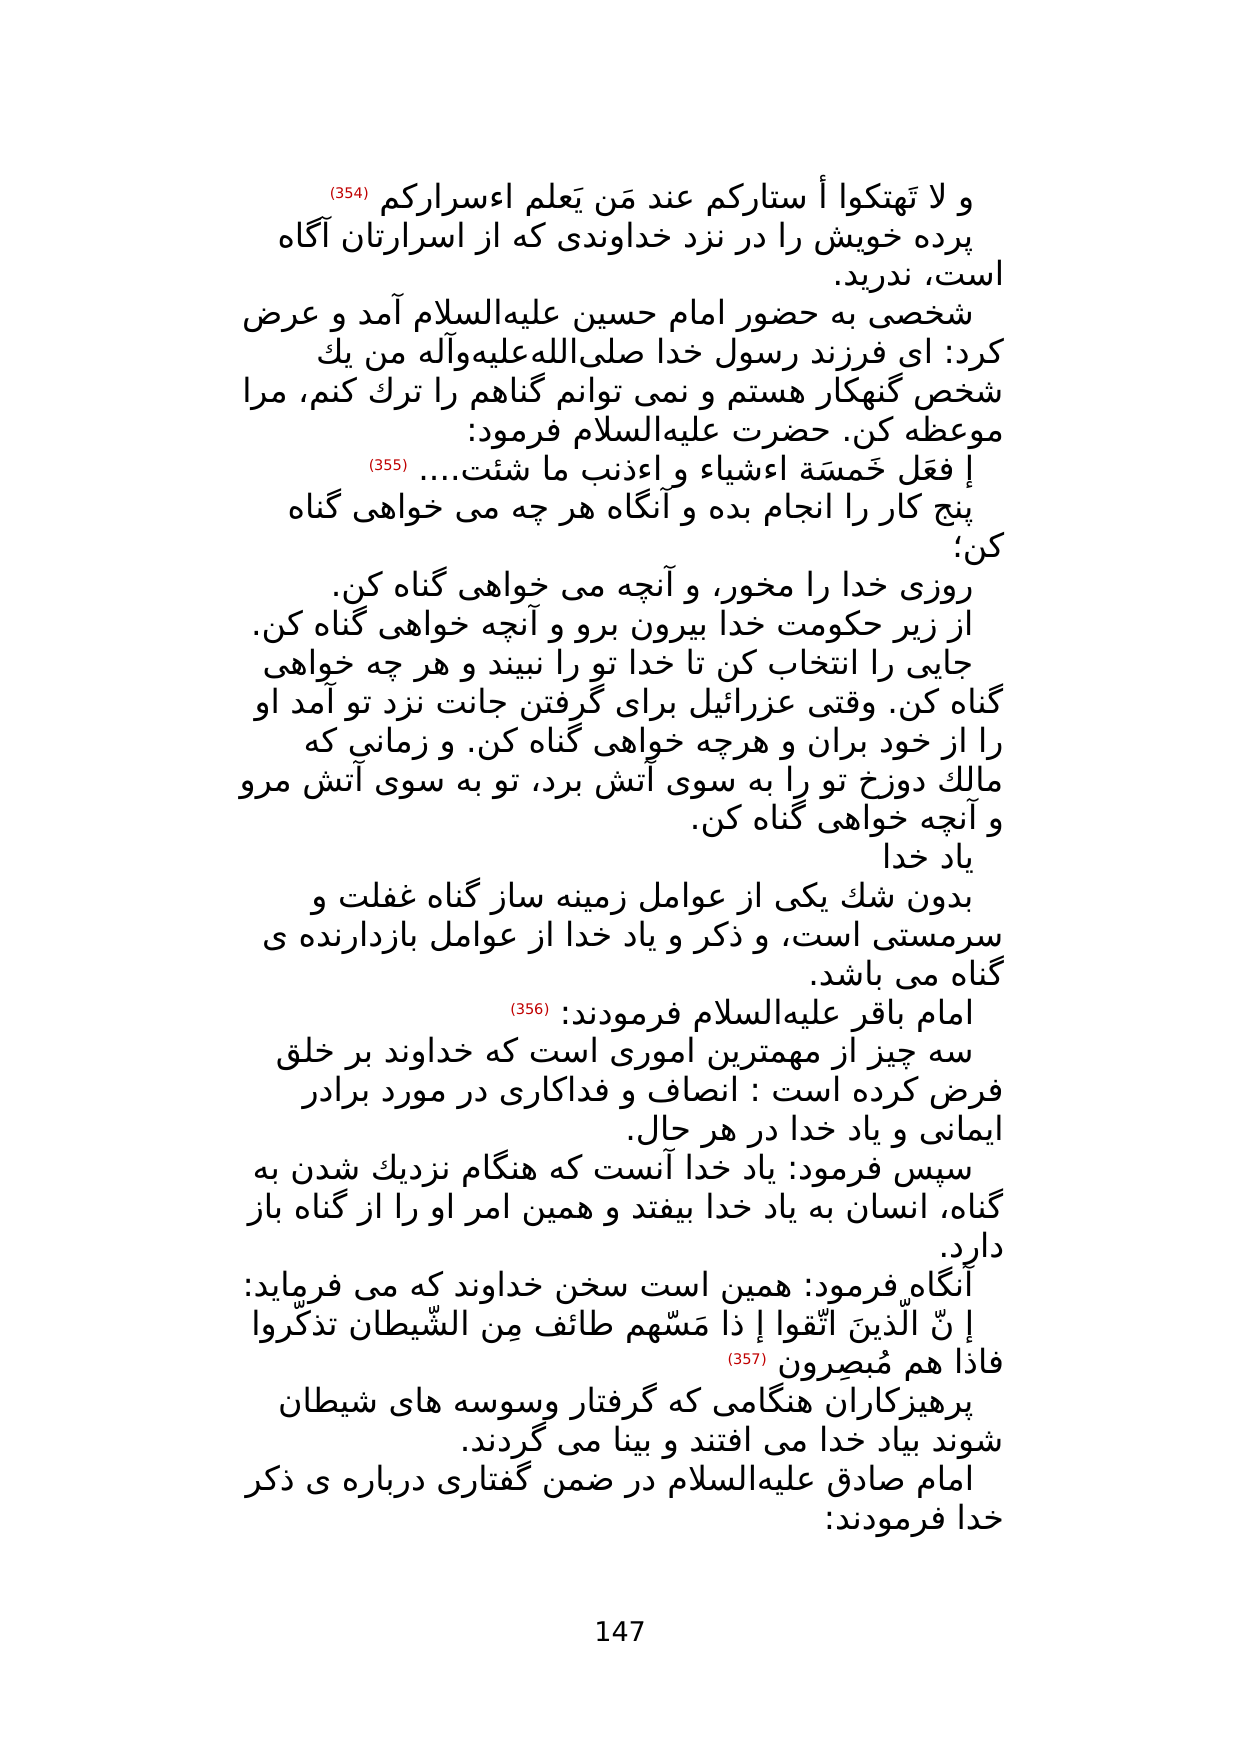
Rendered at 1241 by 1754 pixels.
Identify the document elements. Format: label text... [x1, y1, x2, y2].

text سپس فرمود: ياد خدا آنست كه هنگام نزديك شدن به گناه، انسان به ياد خدا بيفتد و همين امر او را از گناه باز دارد. [236, 1148, 1004, 1265]
text پرده خويش را در نزد خداوندى كه از اسرارتان آگاه است، ندريد. [236, 216, 1004, 294]
text آنگاه فرمود: همين است سخن خداوند كه مى فرمايد: [236, 1265, 1004, 1304]
text ياد خدا [236, 838, 1004, 877]
text شخصى به حضور امام حسين عليه‌السلام آمد و عرض كرد: اى فرزند رسول خدا صلى‌الله‌عليه‌وآله من يك شخص گنهكار هستم و نمى توانم گناهم را ترك كنم، مرا موعظه كن. حضرت عليه‌السلام فرمود: [236, 294, 1004, 449]
text امام باقر عليه‌السلام فرمودند: (356) [236, 993, 1004, 1032]
text بدون شك يكى از عوامل زمينه ساز گناه غفلت و سرمستى است، و ذكر و ياد خدا از عوامل بازدارنده ى گناه مى باشد. [236, 877, 1004, 993]
text امام صادق عليه‌السلام در ضمن گفتارى درباره ى ذكر خدا فرمودند: [236, 1459, 1004, 1537]
text و لا تَهتكوا أ ستاركم عند مَن يَعلم اءسراركم (354) [236, 177, 1004, 216]
text إ فعَل خَمسَة اءشياء و اءذنب ما شئت.... (355) [236, 449, 1004, 488]
text روزى خدا را مخور، و آنچه مى خواهى گناه كن. [236, 566, 1004, 604]
text جايى را انتخاب كن تا خدا تو را نبيند و هر چه خواهى گناه كن. وقتى عزرائيل براى گرفتن جانت نزد تو آمد او را از خود بران و هرچه خواهى گناه كن. و زمانى كه مالك دوزخ تو را به سوى آتش برد، تو به سوى آتش مرو و آنچه خواهى گناه كن. [236, 643, 1004, 838]
text پنج كار را انجام بده و آنگاه هر چه مى خواهى گناه كن؛ [236, 488, 1004, 566]
text از زير حكومت خدا بيرون برو و آنچه خواهى گناه كن. [236, 604, 1004, 643]
text پرهيزكاران هنگامى كه گرفتار وسوسه هاى شيطان شوند بياد خدا مى افتند و بينا مى گردند. [236, 1382, 1004, 1459]
text سه چيز از مهمترين امورى است كه خداوند بر خلق فرض كرده است : انصاف و فداكارى در مورد برادر ايمانى و ياد خدا در هر حال. [236, 1032, 1004, 1148]
text إ نّ الّذينَ اتّقوا إ ذا مَسّهم طائف مِن الشّيطان تذكّروا فاذا هم مُبصِرون (357) [236, 1304, 1004, 1382]
